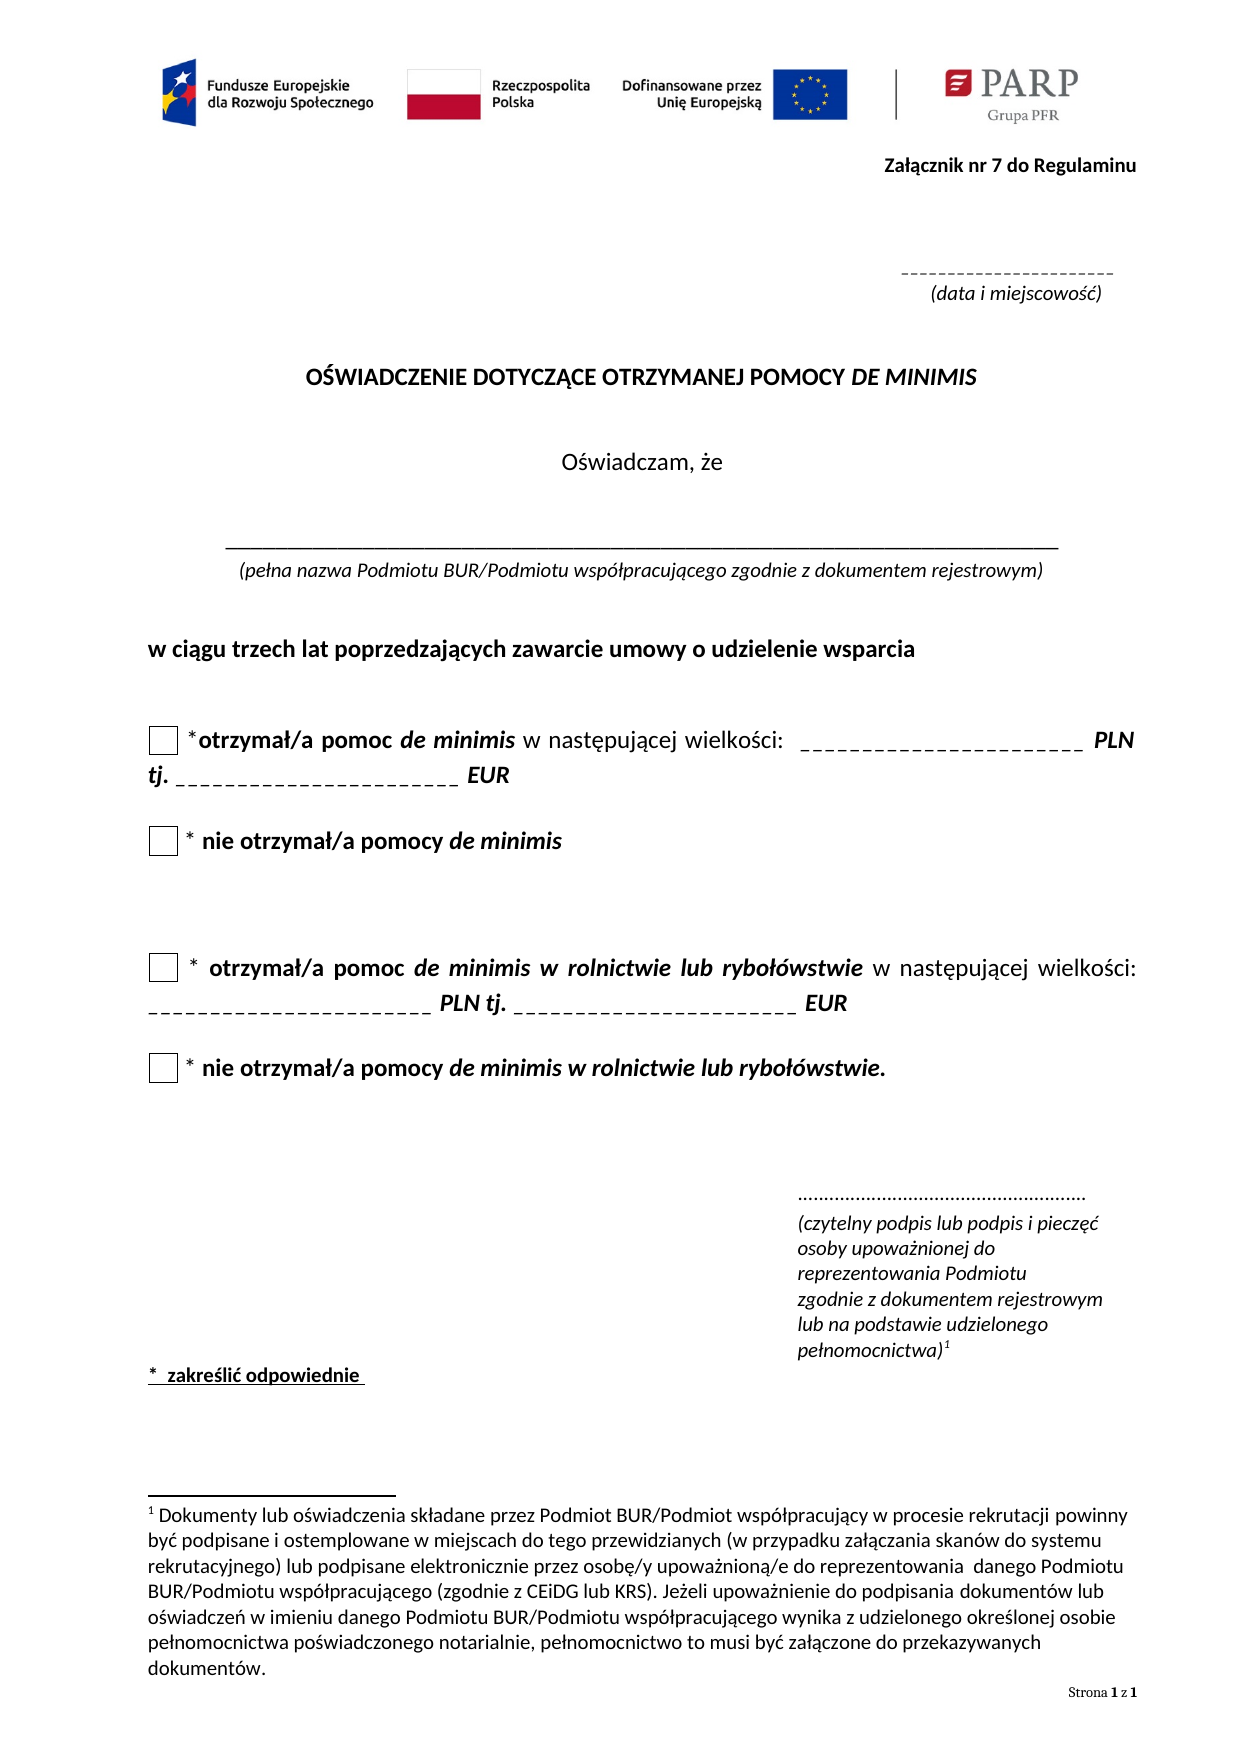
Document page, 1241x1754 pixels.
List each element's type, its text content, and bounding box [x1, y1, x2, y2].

text * otrzymał/a pomoc de minimis w rolnictwie lub rybołówstwie w następującej wielkości: _______________________ PLN tj. _______________________ EUR [148, 952, 1137, 1017]
text _______________________ (data i miejscowość) [901, 254, 1137, 306]
text OŚWIADCZENIE DOTYCZĄCE OTRZYMANEJ POMOCY DE MINIMIS [148, 361, 1137, 391]
text *otrzymał/a pomoc de minimis w następującej wielkości: _______________________ PLN tj. _______________________ EUR [148, 725, 1137, 790]
text w ciągu trzech lat poprzedzających zawarcie umowy o udzielenie wsparcia [148, 633, 1137, 664]
text zgodnie z dokumentem rejestrowym [148, 1286, 1137, 1311]
text lub na podstawie udzielonego pełnomocnictwa) [797, 1311, 1137, 1362]
text ....................................................... [148, 1181, 1137, 1206]
text ___________________________________________________________________ [148, 522, 1137, 552]
text * nie otrzymał/a pomocy de minimis [148, 825, 1137, 856]
text Załącznik nr 7 do Regulaminu [148, 153, 1137, 178]
text * nie otrzymał/a pomocy de minimis w rolnictwie lub rybołówstwie. [148, 1052, 1137, 1083]
text * zakreślić odpowiednie [148, 1362, 1137, 1388]
text Oświadczam, że [148, 446, 1137, 476]
text reprezentowania Podmiotu [148, 1261, 1137, 1286]
text (pełna nazwa Podmiotu BUR/Podmiotu współpracującego zgodnie z dokumentem rejestrowym) [148, 557, 1137, 582]
picture [147, 50, 1093, 136]
text (czytelny podpis lub podpis i pieczęć osoby upoważnionej do [797, 1210, 1137, 1261]
